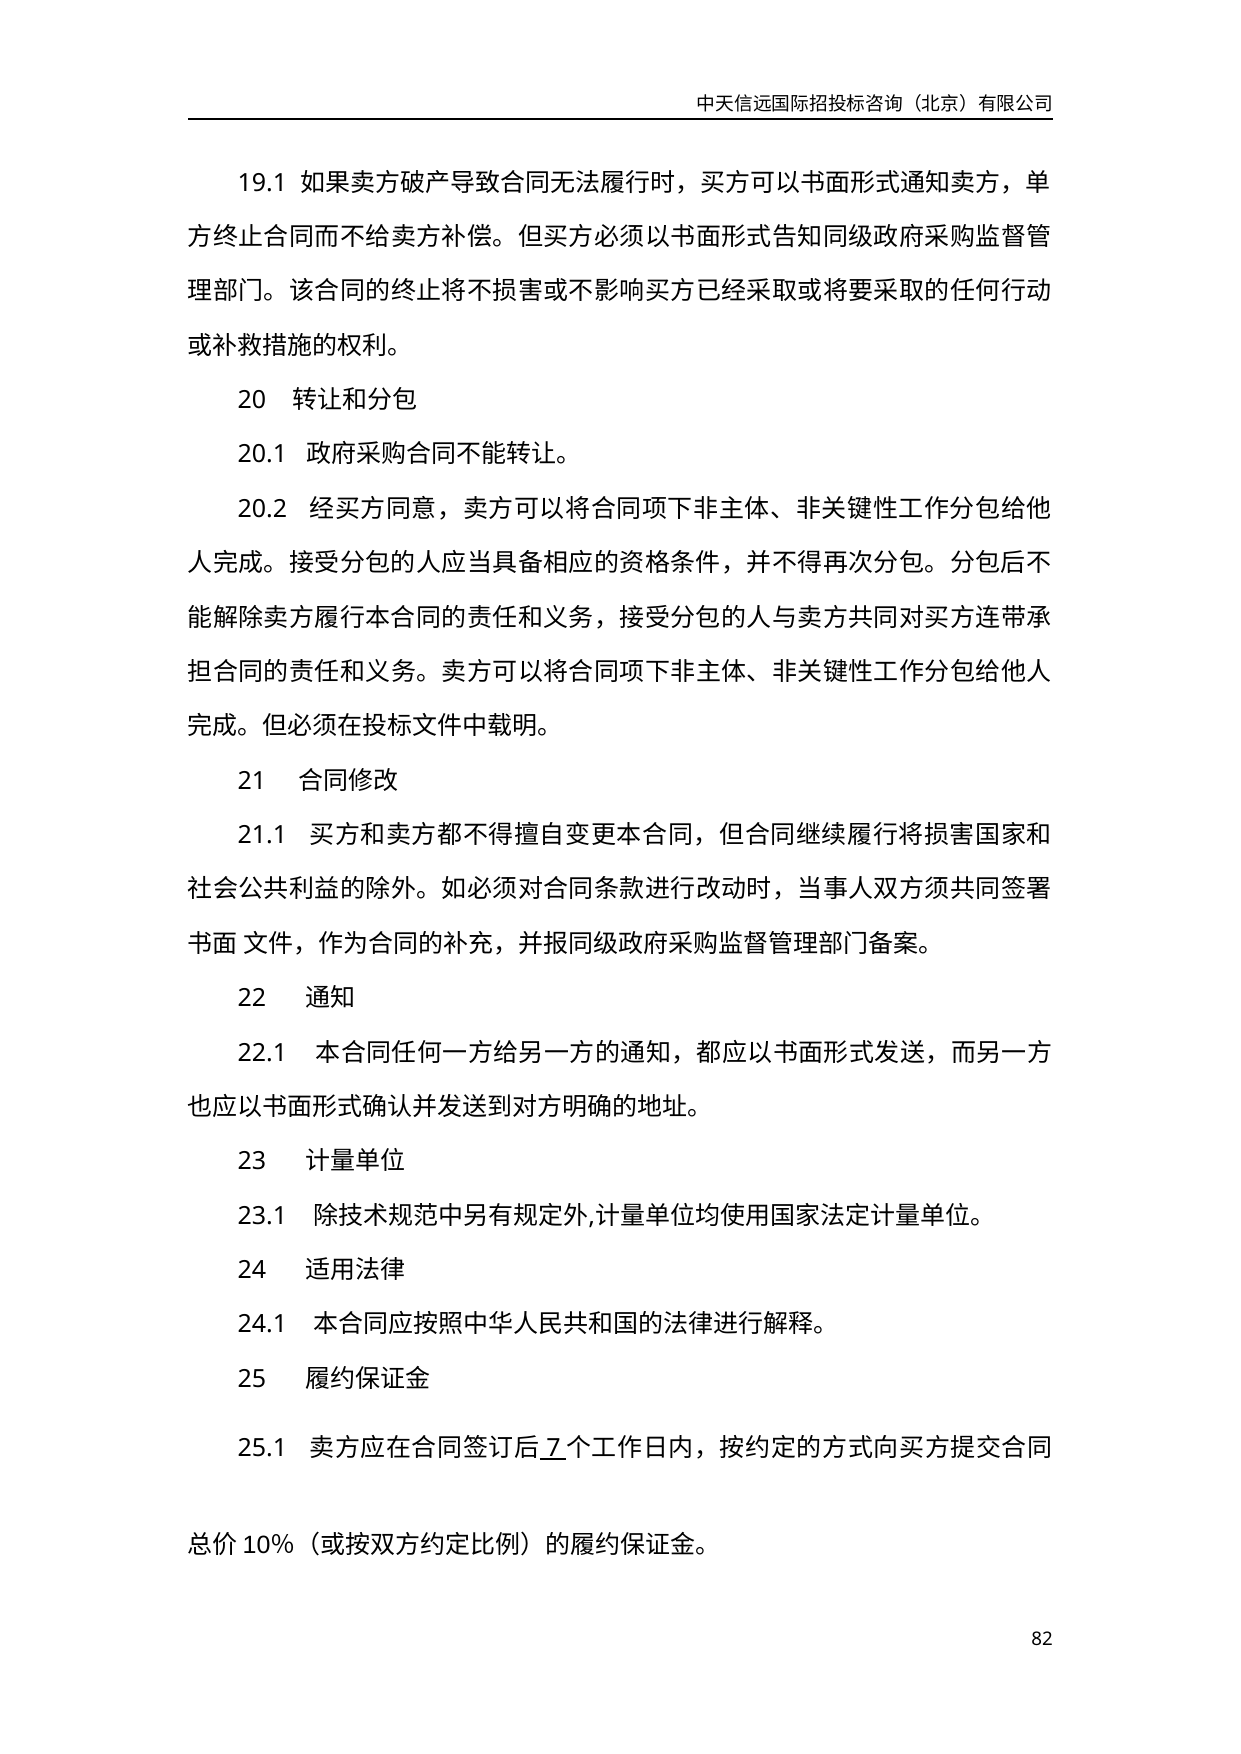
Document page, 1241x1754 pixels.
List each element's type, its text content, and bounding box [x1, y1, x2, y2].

text 21.1 买方和卖方都不得擅自变更本合同，但合同继续履行将损害国家和社会公共利益的除外。如必须对合同条款进行改动时，当事人双方须共同签署书面 文件，作为合同的补充，并报同级政府采购监督管理部门备案。 [187, 814, 1053, 959]
text 24 适用法律 [187, 1249, 1053, 1286]
text 21 合同修改 [187, 760, 1053, 796]
text 22.1 本合同任何一方给另一方的通知，都应以书面形式发送，而另一方也应以书面形式确认并发送到对方明确的地址。 [187, 1032, 1053, 1123]
text 20 转让和分包 [187, 379, 1053, 416]
text 24.1 本合同应按照中华人民共和国的法律进行解释。 [187, 1304, 1053, 1340]
text 23 计量单位 [187, 1141, 1053, 1177]
text 20.2 经买方同意，卖方可以将合同项下非主体、非关键性工作分包给他人完成。接受分包的人应当具备相应的资格条件，并不得再次分包。分包后不能解除卖方履行本合同的责任和义务，接受分包的人与卖方共同对买方连带承担合同的责任和义务。卖方可以将合同项下非主体、非关键性工作分包给他人完成。但必须在投标文件中载明。 [187, 488, 1053, 742]
text 25 履约保证金 [187, 1358, 1053, 1394]
text 23.1 除技术规范中另有规定外,计量单位均使用国家法定计量单位。 [187, 1195, 1053, 1231]
text 20.1 政府采购合同不能转让。 [187, 434, 1053, 470]
text 25.1 卖方应在合同签订后 7个工作日内，按约定的方式向买方提交合同总价10％（或按双方约定比例）的履约保证金。 [187, 1413, 1053, 1575]
text 22 通知 [187, 978, 1053, 1014]
text 19.1 如果卖方破产导致合同无法履行时，买方可以书面形式通知卖方，单方终止合同而不给卖方补偿。但买方必须以书面形式告知同级政府采购监督管理部门。该合同的终止将不损害或不影响买方已经采取或将要采取的任何行动或补救措施的权利。 [187, 162, 1053, 361]
